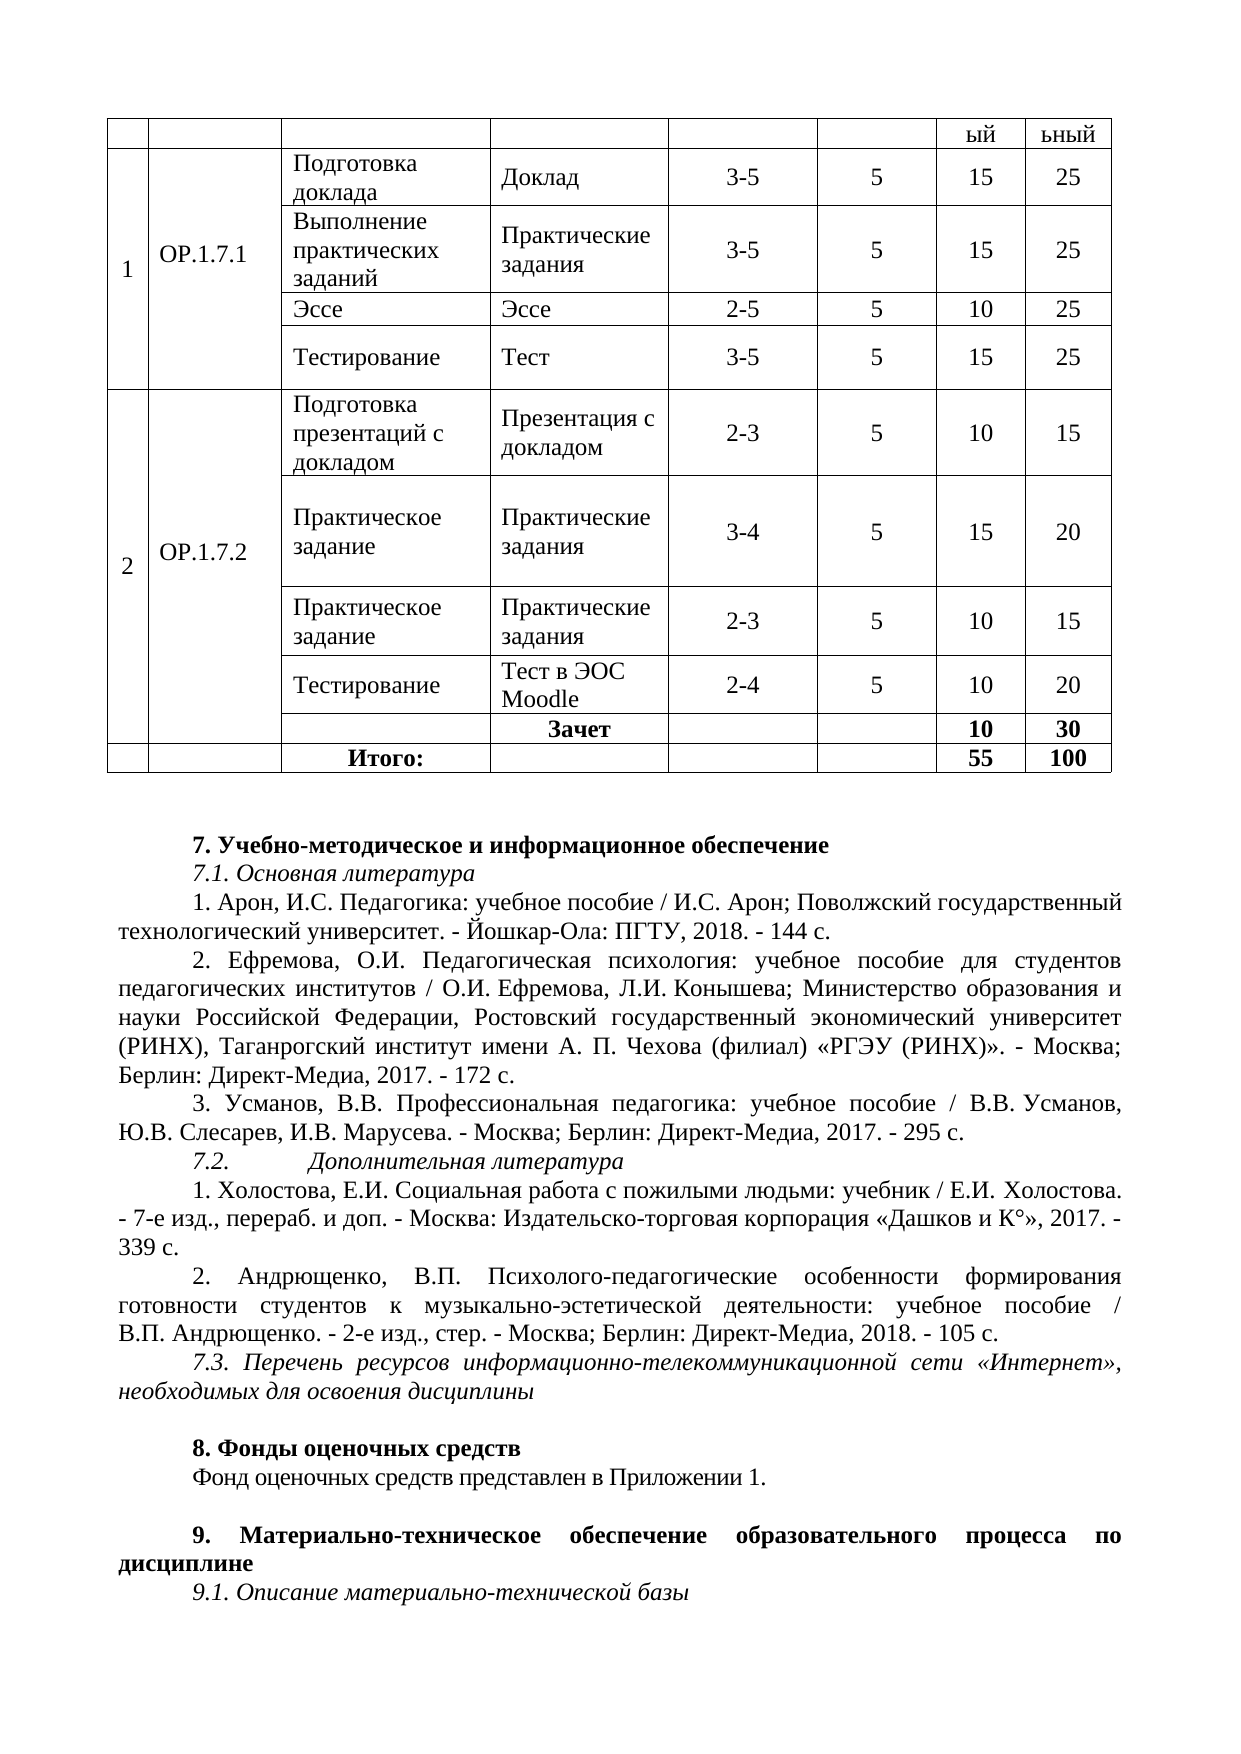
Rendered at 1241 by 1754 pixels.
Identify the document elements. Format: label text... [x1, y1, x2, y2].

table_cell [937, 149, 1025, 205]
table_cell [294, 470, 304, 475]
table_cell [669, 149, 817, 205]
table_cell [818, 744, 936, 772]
text 9. Материально-техническое обеспечение образовательного процесса по дисциплине [118, 1520, 1122, 1577]
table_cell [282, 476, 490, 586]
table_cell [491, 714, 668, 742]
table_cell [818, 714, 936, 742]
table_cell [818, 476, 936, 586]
text 7. Учебно-методическое и информационное обеспечение [118, 830, 1122, 858]
text 2. Ефремова, О.И. Педагогическая психология: учебное пособие для студентов педагогических институтов / О.И. Ефремова, Л.И. Конышева; Министерство образования и науки Российской Федерации, Ростовский государственный экономический университет (РИНХ), Таганрогский институт имени А. П. Чехова (филиал) «РГЭУ (РИНХ)». - Москва; Берлин: Директ-Медиа, 2017. - 172 с. [118, 945, 1122, 1088]
text 7.3. Перечень ресурсов информационно-телекоммуникационной сети «Интернет», необходимых для освоения дисциплины [118, 1347, 1122, 1405]
text 7.1. Основная литература [118, 858, 1122, 887]
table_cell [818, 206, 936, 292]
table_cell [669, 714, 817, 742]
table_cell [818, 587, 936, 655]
text 9.1. Описание материально-технической базы [118, 1577, 1122, 1606]
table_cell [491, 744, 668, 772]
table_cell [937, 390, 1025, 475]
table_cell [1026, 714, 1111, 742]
text 2. Андрющенко, В.П. Психолого-педагогические особенности формирования готовности студентов к музыкально-эстетической деятельности: учебное пособие / В.П. Андрющенко. - 2-е изд., стер. - Москва; Берлин: Директ-Медиа, 2018. - 105 с. [118, 1261, 1122, 1347]
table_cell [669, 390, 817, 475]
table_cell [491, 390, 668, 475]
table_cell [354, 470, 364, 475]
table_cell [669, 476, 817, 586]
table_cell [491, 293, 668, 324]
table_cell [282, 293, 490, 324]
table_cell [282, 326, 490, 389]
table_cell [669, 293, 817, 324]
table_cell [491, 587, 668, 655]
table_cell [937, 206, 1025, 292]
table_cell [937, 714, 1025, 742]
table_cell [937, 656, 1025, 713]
list Дополнительная литература [192, 1146, 1122, 1175]
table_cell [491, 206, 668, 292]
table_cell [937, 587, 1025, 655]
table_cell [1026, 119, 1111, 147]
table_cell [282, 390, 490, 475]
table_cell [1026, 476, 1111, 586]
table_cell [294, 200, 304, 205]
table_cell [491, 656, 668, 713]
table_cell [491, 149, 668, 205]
text 1. Холостова, Е.И. Социальная работа с пожилыми людьми: учебник / Е.И. Холостова. - 7-е изд., перераб. и доп. - Москва: Издательско-торговая корпорация «Дашков и К°», 2017. - 339 с. [118, 1175, 1122, 1261]
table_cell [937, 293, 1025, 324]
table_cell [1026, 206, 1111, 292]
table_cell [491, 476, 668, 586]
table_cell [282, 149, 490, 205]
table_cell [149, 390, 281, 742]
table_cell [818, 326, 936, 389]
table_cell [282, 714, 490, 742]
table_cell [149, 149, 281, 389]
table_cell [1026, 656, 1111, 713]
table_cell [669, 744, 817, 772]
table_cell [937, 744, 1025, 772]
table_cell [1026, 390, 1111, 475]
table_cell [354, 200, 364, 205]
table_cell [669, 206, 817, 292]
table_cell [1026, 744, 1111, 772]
text 3. Усманов, В.В. Профессиональная педагогика: учебное пособие / В.В. Усманов, Ю.В. Слесарев, И.В. Марусева. - Москва; Берлин: Директ-Медиа, 2017. - 295 с. [118, 1088, 1122, 1146]
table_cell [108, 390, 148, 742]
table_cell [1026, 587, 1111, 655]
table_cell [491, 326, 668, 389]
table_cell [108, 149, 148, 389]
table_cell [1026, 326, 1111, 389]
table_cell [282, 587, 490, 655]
text Фонд оценочных средств представлен в Приложении 1. [118, 1462, 1122, 1491]
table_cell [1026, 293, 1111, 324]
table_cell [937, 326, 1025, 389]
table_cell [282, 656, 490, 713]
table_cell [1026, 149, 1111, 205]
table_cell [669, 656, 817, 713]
text 1. Арон, И.С. Педагогика: учебное пособие / И.С. Арон; Поволжский государственный технологический университет. - Йошкар-Ола: ПГТУ, 2018. - 144 с. [118, 887, 1122, 945]
text 8. Фонды оценочных средств [118, 1433, 1122, 1462]
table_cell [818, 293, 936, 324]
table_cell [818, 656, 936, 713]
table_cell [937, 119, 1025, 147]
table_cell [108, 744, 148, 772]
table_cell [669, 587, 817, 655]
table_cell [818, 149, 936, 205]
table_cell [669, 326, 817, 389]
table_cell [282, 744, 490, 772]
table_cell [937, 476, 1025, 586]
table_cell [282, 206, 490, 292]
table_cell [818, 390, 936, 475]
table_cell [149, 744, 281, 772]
